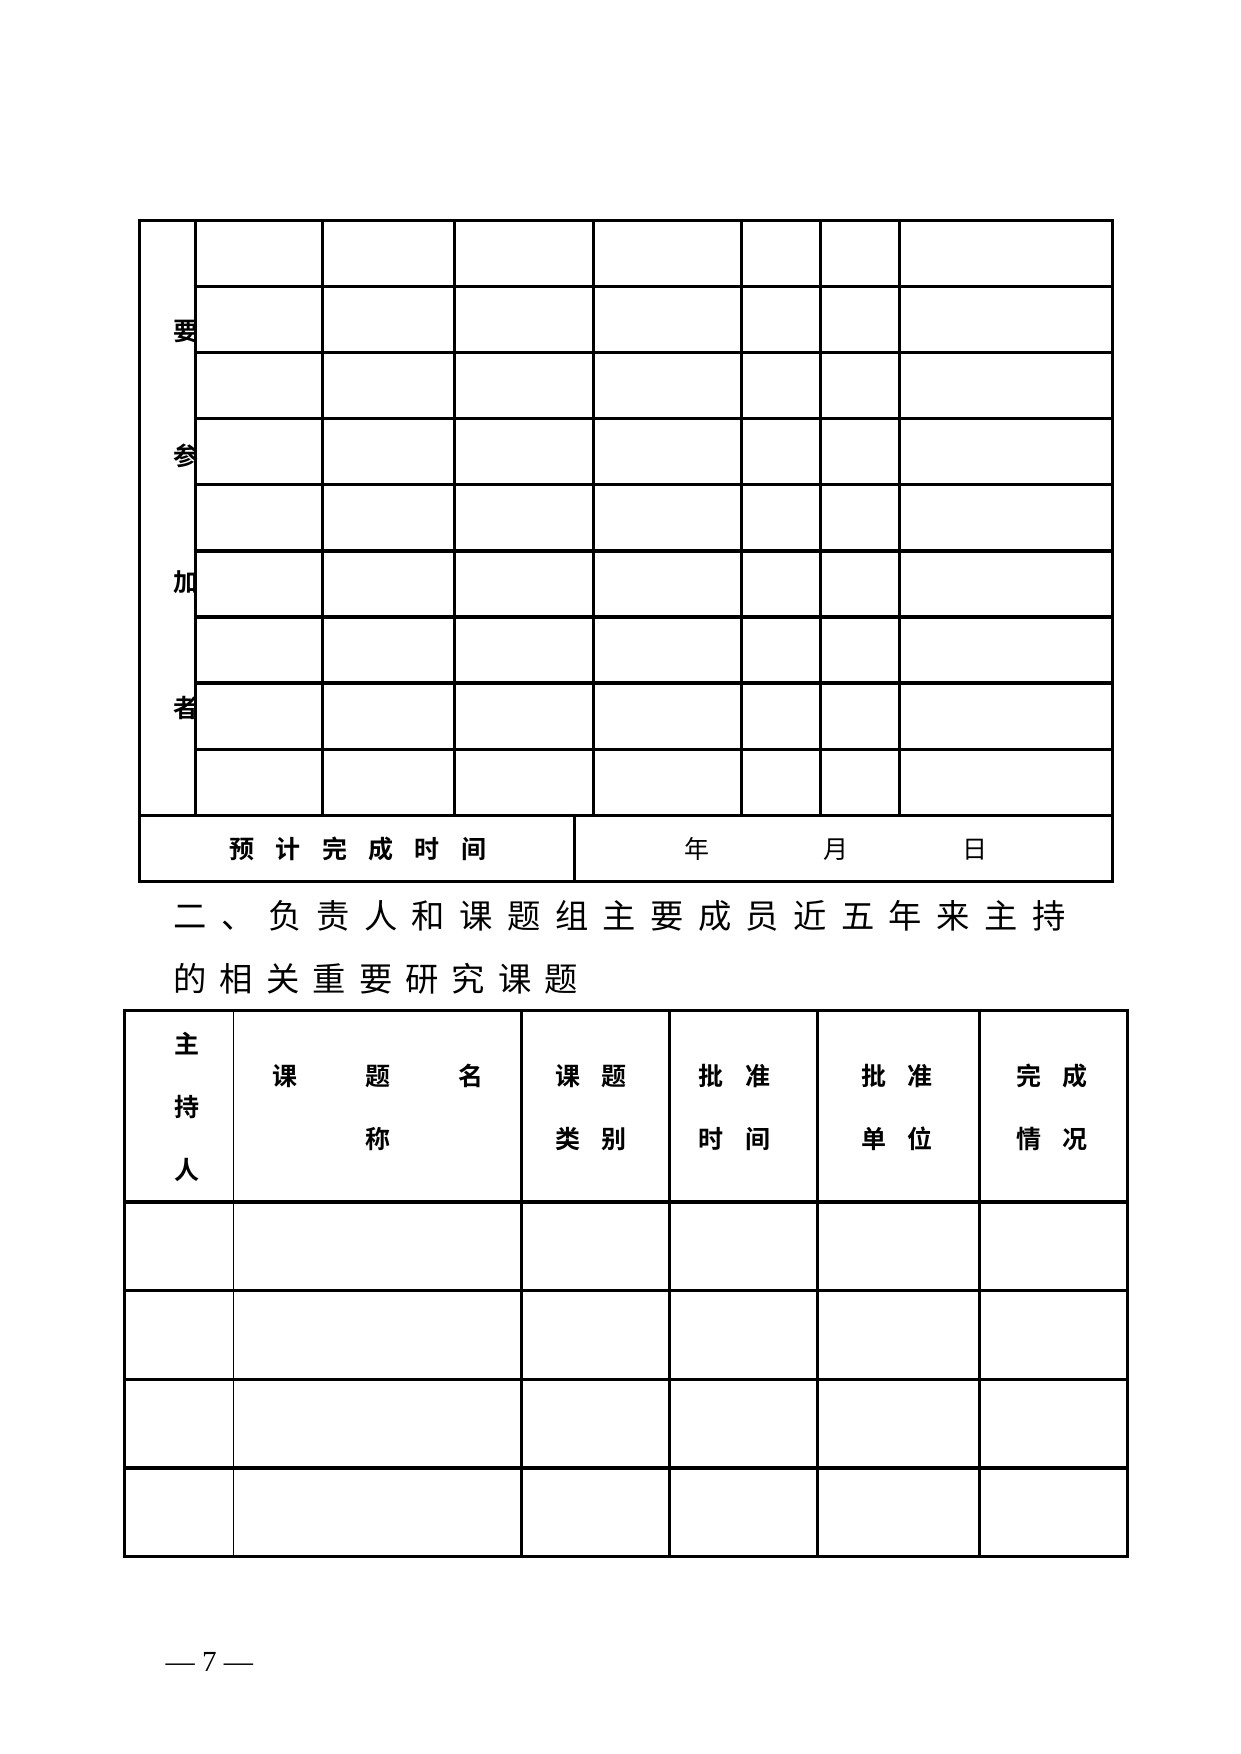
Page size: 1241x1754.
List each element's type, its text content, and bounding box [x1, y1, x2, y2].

table_cell [743, 751, 819, 813]
table_cell [743, 354, 819, 417]
table_cell [197, 354, 321, 417]
table_cell [324, 288, 453, 351]
table_cell [819, 1470, 978, 1555]
table_cell [822, 222, 898, 285]
table_cell [595, 354, 740, 417]
table_cell [743, 685, 819, 747]
table_cell [743, 288, 819, 351]
table_cell [822, 420, 898, 483]
table_cell [822, 486, 898, 549]
table_cell [595, 288, 740, 351]
table_cell [234, 1470, 520, 1555]
table_cell [324, 354, 453, 417]
table_cell [743, 619, 819, 681]
table_cell 主 要 参 加 者 [141, 222, 194, 813]
table_cell [197, 486, 321, 549]
table_cell [324, 222, 453, 285]
table_cell [595, 420, 740, 483]
table_cell [595, 751, 740, 813]
table_cell [197, 685, 321, 747]
table_cell [234, 1381, 520, 1466]
table_cell [671, 1381, 816, 1466]
table_cell [822, 288, 898, 351]
table_header 批准单位 [819, 1012, 978, 1200]
table_cell [523, 1292, 668, 1378]
table_cell [456, 486, 592, 549]
table_cell [595, 486, 740, 549]
table_cell [197, 553, 321, 615]
table_cell [822, 619, 898, 681]
table_cell [822, 751, 898, 813]
table_cell [456, 751, 592, 813]
table_cell [595, 553, 740, 615]
table_cell [743, 420, 819, 483]
table_cell [456, 619, 592, 681]
table_cell [324, 420, 453, 483]
table_cell [901, 751, 1111, 813]
table_cell [743, 486, 819, 549]
table_cell [819, 1292, 978, 1378]
table_cell [743, 222, 819, 285]
table_cell [126, 1292, 233, 1378]
table_cell [822, 354, 898, 417]
table_cell [523, 1204, 668, 1289]
table_cell [126, 1204, 233, 1289]
table_cell [901, 619, 1111, 681]
table_cell 年 月 日 [576, 817, 1111, 879]
table_cell [324, 685, 453, 747]
table_header 主持人 [126, 1012, 233, 1200]
table_cell [901, 222, 1111, 285]
table_cell [595, 222, 740, 285]
table_cell [456, 222, 592, 285]
table_cell [324, 619, 453, 681]
table_header 课题类别 [523, 1012, 668, 1200]
table_cell [595, 685, 740, 747]
table_cell [456, 288, 592, 351]
table_cell [197, 288, 321, 351]
table_cell [234, 1292, 520, 1378]
table_cell [523, 1470, 668, 1555]
table_cell [981, 1292, 1126, 1378]
table_cell [743, 553, 819, 615]
table_cell [671, 1204, 816, 1289]
table_cell [324, 751, 453, 813]
table_cell [671, 1292, 816, 1378]
table_cell [456, 553, 592, 615]
table_cell [901, 354, 1111, 417]
table_cell [234, 1204, 520, 1289]
table_cell [819, 1381, 978, 1466]
table_cell [819, 1204, 978, 1289]
table_cell 预计完成时间 [141, 817, 573, 879]
table_cell [901, 553, 1111, 615]
table_cell [595, 619, 740, 681]
table_header 批准时间 [671, 1012, 816, 1200]
table_header 完成情况 [981, 1012, 1126, 1200]
table_cell [126, 1381, 233, 1466]
table_header 课 题 名 称 [234, 1012, 520, 1200]
table_cell [324, 553, 453, 615]
table_cell [197, 420, 321, 483]
table_cell [901, 486, 1111, 549]
table_cell [901, 685, 1111, 747]
table_cell [197, 751, 321, 813]
table_cell [126, 1470, 233, 1555]
table_cell [523, 1381, 668, 1466]
table_cell [197, 222, 321, 285]
table_cell [901, 288, 1111, 351]
table_cell [901, 420, 1111, 483]
table_cell [822, 553, 898, 615]
table_cell [324, 486, 453, 549]
text 二、负责人和课题组主要成员近五年来主持的相关重要研究课题 [173, 883, 1079, 1008]
table_cell [456, 685, 592, 747]
table_cell [822, 685, 898, 747]
table_cell [981, 1470, 1126, 1555]
table_cell [197, 619, 321, 681]
table_cell [981, 1381, 1126, 1466]
table_cell [671, 1470, 816, 1555]
table_cell [981, 1204, 1126, 1289]
table_cell [456, 354, 592, 417]
table_cell [456, 420, 592, 483]
